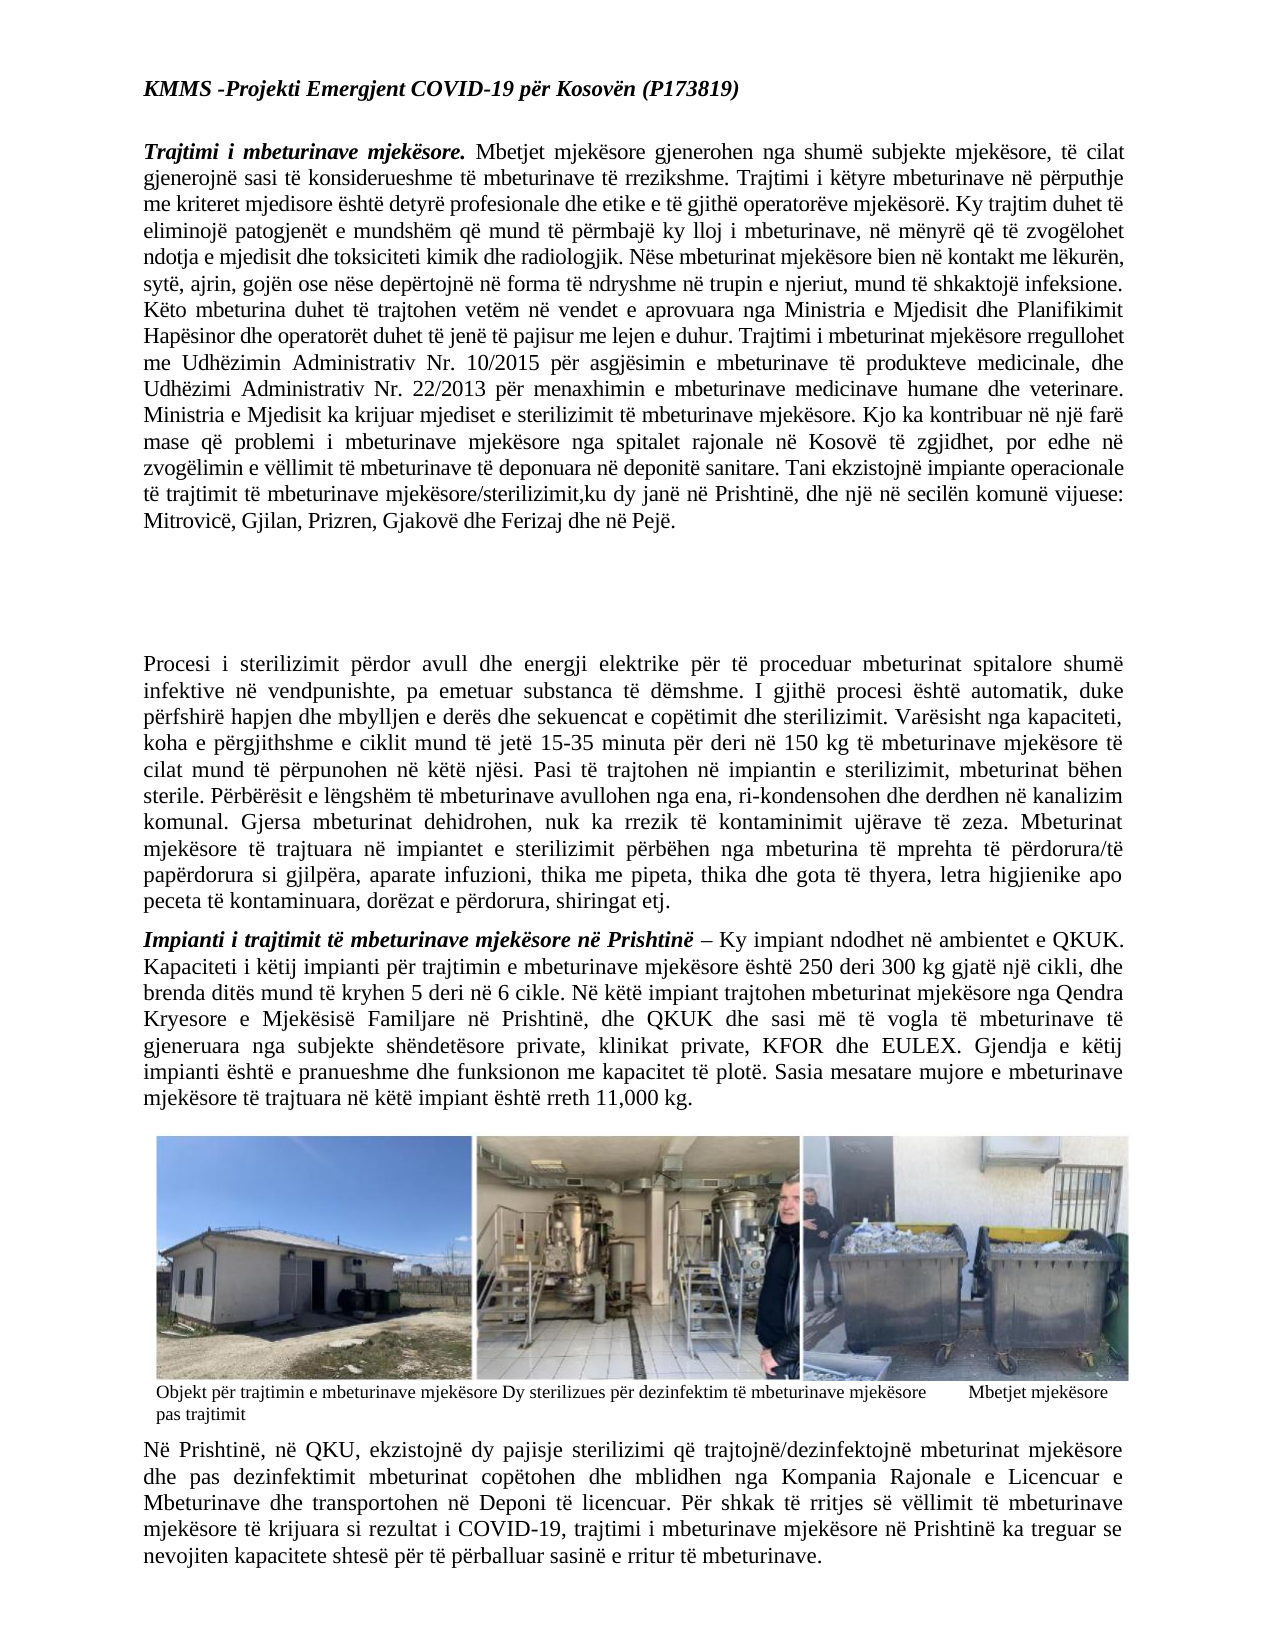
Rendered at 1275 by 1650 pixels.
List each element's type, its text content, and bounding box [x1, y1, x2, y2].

text Procesi i sterilizimit përdor avull dhe energji elektrike për të proceduar mbeturinat spitalore shumë infektive në vendpunishte, pa emetuar substanca të dëmshme. I gjithë procesi është automatik, duke përfshirë hapjen dhe mbylljen e derës dhe sekuencat e copëtimit dhe sterilizimit. Varësisht nga kapaciteti, koha e përgjithshme e ciklit mund të jetë 15-35 minuta për deri në 150 kg të mbeturinave mjekësore të cilat mund të përpunohen në këtë njësi. Pasi të trajtohen në impiantin e sterilizimit, mbeturinat bëhen sterile. Përbërësit e lëngshëm të mbeturinave avullohen nga ena, ri-kondensohen dhe derdhen në kanalizim komunal. Gjersa mbeturinat dehidrohen, nuk ka rrezik të kontaminimit ujërave të zeza. Mbeturinat mjekësore të trajtuara në impiantet e sterilizimit përbëhen nga mbeturina të mprehta të përdorura/të papërdorura si gjilpëra, aparate infuzioni, thika me pipeta, thika dhe gota të thyera, letra higjienike apo peceta të kontaminuara, dorëzat e përdorura, shiringat etj. [143, 651, 1125, 914]
text Objekt për trajtimin e mbeturinave mjekësore Dy sterilizues për dezinfektim të mbeturinave mjekësore Mbetjet mjekësore pas trajtimit [156, 1381, 1131, 1424]
text Në Prishtinë, në QKU, ekzistojnë dy pajisje sterilizimi që trajtojnë/dezinfektojnë mbeturinat mjekësore dhe pas dezinfektimit mbeturinat copëtohen dhe mblidhen nga Kompania Rajonale e Licencuar e Mbeturinave dhe transportohen në Deponi të licencuar. Për shkak të rritjes së vëllimit të mbeturinave mjekësore të krijuara si rezultat i COVID-19, trajtimi i mbeturinave mjekësore në Prishtinë ka treguar se nevojiten kapacitete shtesë për të përballuar sasinë e rritur të mbeturinave. [143, 1437, 1125, 1568]
picture [155, 1132, 1131, 1381]
text Impianti i trajtimit të mbeturinave mjekësore në Prishtinë – Ky impiant ndodhet në ambientet e QKUK. Kapaciteti i këtij impianti për trajtimin e mbeturinave mjekësore është 250 deri 300 kg gjatë një cikli, dhe brenda ditës mund të kryhen 5 deri në 6 cikle. Në këtë impiant trajtohen mbeturinat mjekësore nga Qendra Kryesore e Mjekësisë Familjare në Prishtinë, dhe QKUK dhe sasi më të vogla të mbeturinave të gjeneruara nga subjekte shëndetësore private, klinikat private, KFOR dhe EULEX. Gjendja e këtij impianti është e pranueshme dhe funksionon me kapacitet të plotë. Sasia mesatare mujore e mbeturinave mjekësore të trajtuara në këtë impiant është rreth 11,000 kg. [143, 927, 1125, 1111]
text Trajtimi i mbeturinave mjekësore. Mbetjet mjekësore gjenerohen nga shumë subjekte mjekësore, të cilat gjenerojnë sasi të konsiderueshme të mbeturinave të rrezikshme. Trajtimi i këtyre mbeturinave në përputhje me kriteret mjedisore është detyrë profesionale dhe etike e të gjithë operatorëve mjekësorë. Ky trajtim duhet të eliminojë patogjenët e mundshëm që mund të përmbajë ky lloj i mbeturinave, në mënyrë që të zvogëlohet ndotja e mjedisit dhe toksiciteti kimik dhe radiologjik. Nëse mbeturinat mjekësore bien në kontakt me lëkurën, sytë, ajrin, gojën ose nëse depërtojnë në forma të ndryshme në trupin e njeriut, mund të shkaktojë infeksione. Këto mbeturina duhet të trajtohen vetëm në vendet e aprovuara nga Ministria e Mjedisit dhe Planifikimit Hapësinor dhe operatorët duhet të jenë të pajisur me lejen e duhur. Trajtimi i mbeturinat mjekësore rregullohet me Udhëzimin Administrativ Nr. 10/2015 për asgjësimin e mbeturinave të produkteve medicinale, dhe Udhëzimi Administrativ Nr. 22/2013 për menaxhimin e mbeturinave medicinave humane dhe veterinare. Ministria e Mjedisit ka krijuar mjediset e sterilizimit të mbeturinave mjekësore. Kjo ka kontribuar në një farë mase që problemi i mbeturinave mjekësore nga spitalet rajonale në Kosovë të zgjidhet, por edhe në zvogëlimin e vëllimit të mbeturinave të deponuara në deponitë sanitare. Tani ekzistojnë impiante operacionale të trajtimit të mbeturinave mjekësore/sterilizimit,ku dy janë në Prishtinë, dhe një në secilën komunë vijuese: Mitrovicë, Gjilan, Prizren, Gjakovë dhe Ferizaj dhe në Pejë. [143, 138, 1125, 533]
